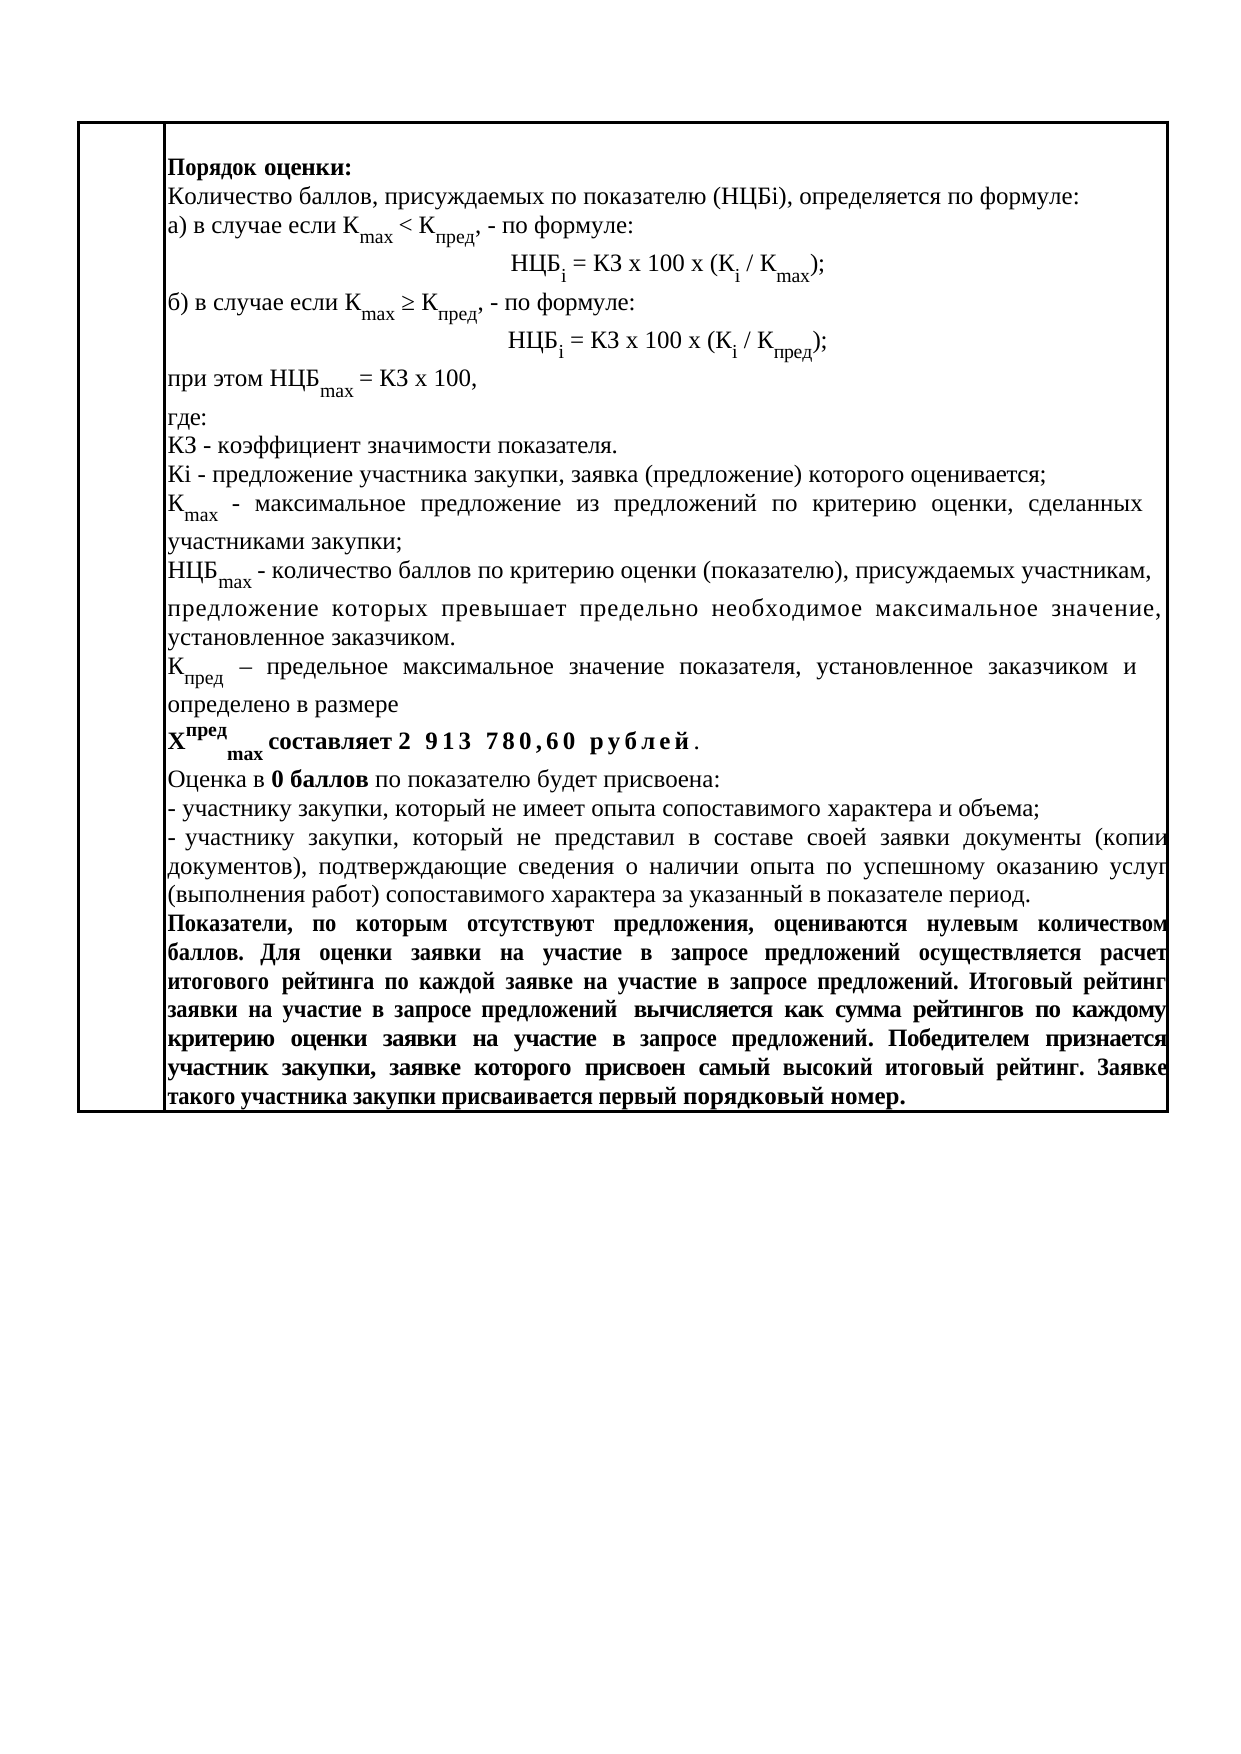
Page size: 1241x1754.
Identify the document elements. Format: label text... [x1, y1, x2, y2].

table_header [80, 124, 163, 1109]
table_header Порядок оценки: Количество баллов, присуждаемых по показателю (НЦБi), определяется по формуле: а) в случае если Кmax < Кпред, - по формуле: НЦБi = КЗ x 100 x (Кi / Кmax); б) в случае если Кmax ≥ Кпред, - по формуле: НЦБi = КЗ x 100 x (Кi / Кпред); при этом НЦБmax = КЗ x 100, где: КЗ - коэффициент значимости показателя. Кi - предложение участника закупки, заявка (предложение) которого оценивается; Кmax - максимальное предложение из предложений по критерию оценки, сделанных участниками закупки; НЦБmax - количество баллов по критерию оценки (показателю), присуждаемых участникам, предложение которых превышает предельно необходимое максимальное значение, установленное заказчиком. Кпред – предельное максимальное значение показателя, установленное заказчиком и определено в размере Хпредmax составляет 2 913 780,60 рублей. Оценка в 0 баллов по показателю будет присвоена: участнику закупки, который не имеет опыта сопоставимого характера и объема; участнику закупки, который не представил в составе своей заявки документы (копии документов), подтверждающие сведения о наличии опыта по успешному оказанию услуг (выполнения работ) сопоставимого характера за указанный в показателе период. Показатели, по которым отсутствуют предложения, оцениваются нулевым количеством баллов. Для оценки заявки на участие в запросе предложений осуществляется расчет итогового рейтинга по каждой заявке на участие в запросе предложений. Итоговый рейтинг заявки на участие в запросе предложений вычисляется как сумма рейтингов по каждому критерию оценки заявки на участие в запросе предложений. Победителем признается участник закупки, заявке которого присвоен самый высокий итоговый рейтинг. Заявке такого участника закупки присваивается первый порядковый номер. [166, 124, 1166, 1109]
